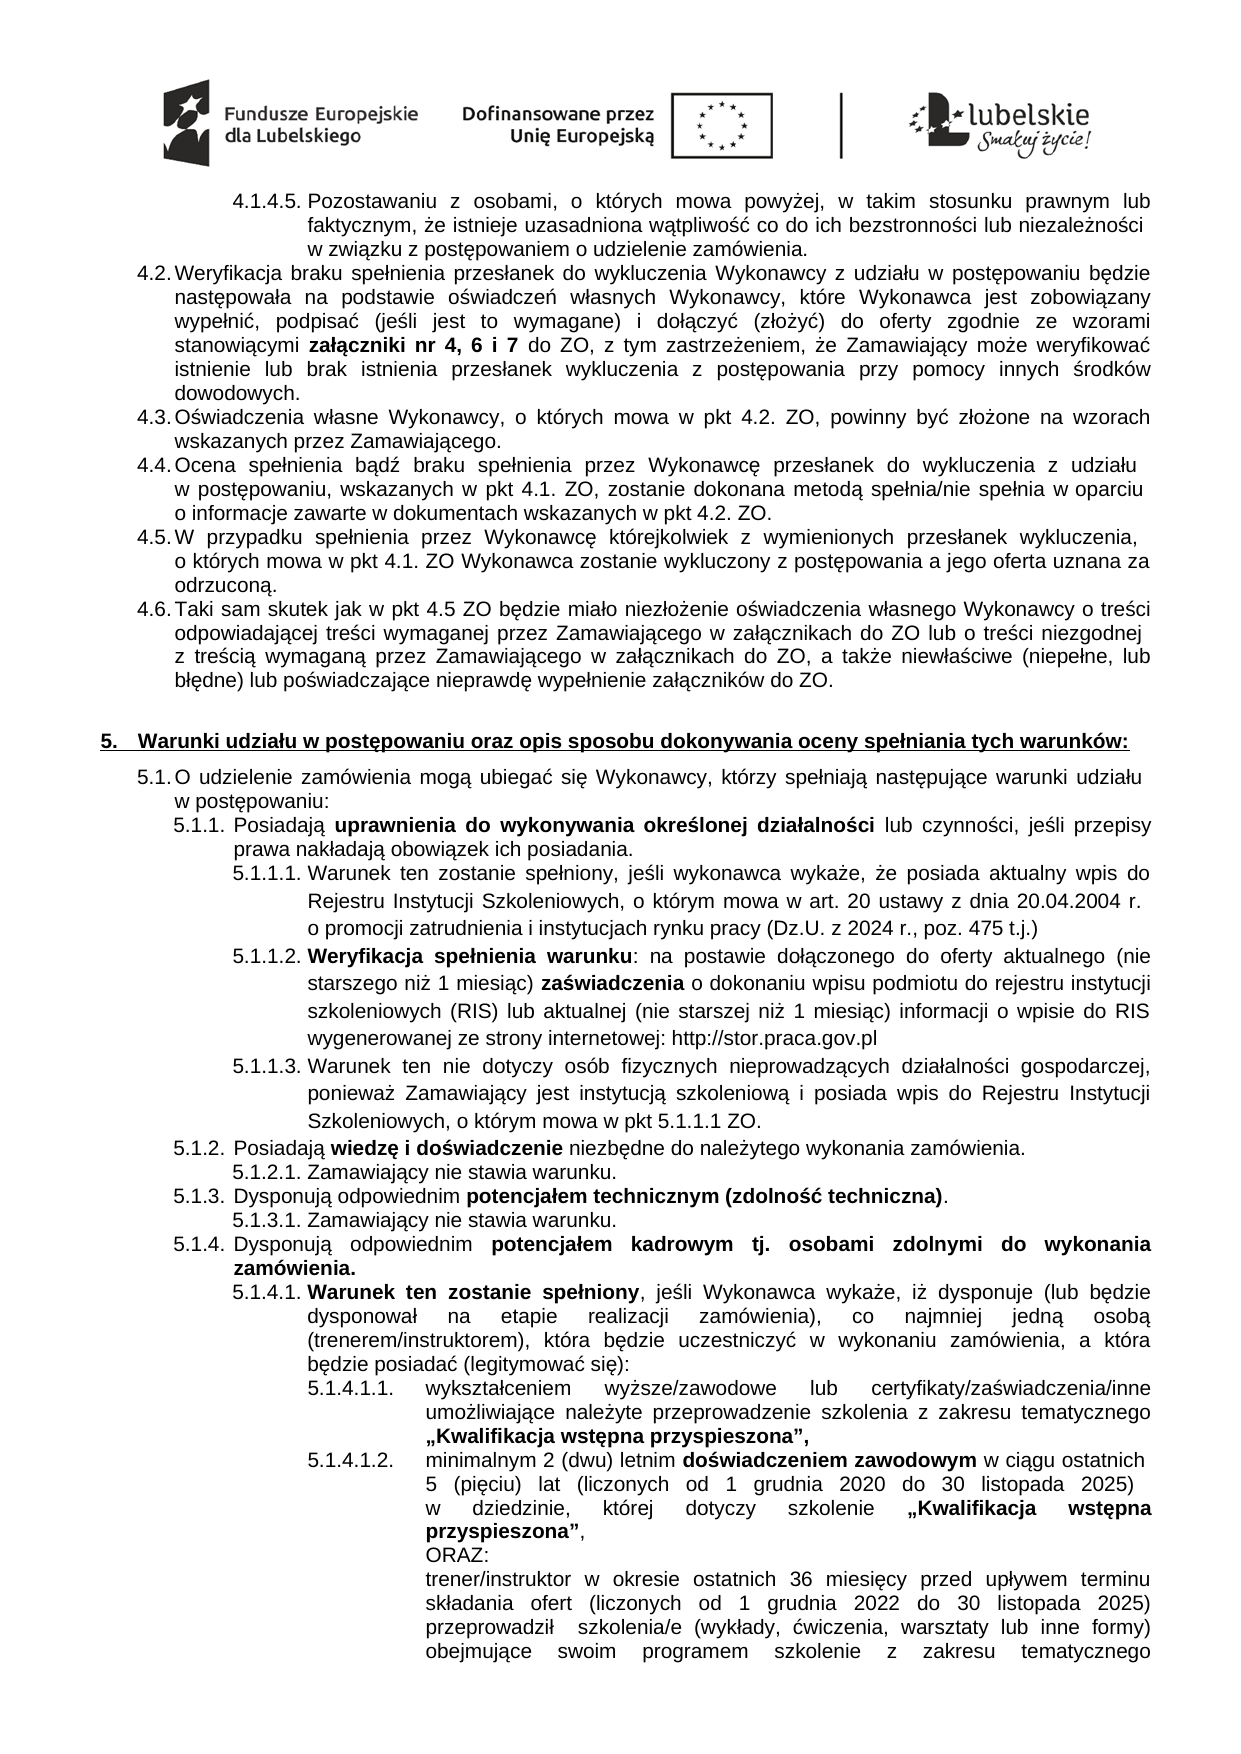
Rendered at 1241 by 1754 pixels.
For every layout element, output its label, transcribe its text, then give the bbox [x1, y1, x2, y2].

list Warunek ten zostanie spełniony, jeśli Wykonawca wykaże, iż dysponuje (lub będzie dysponował na etapie realizacji zamówienia), co najmniej jedną osobą (trenerem/instruktorem), która będzie uczestniczyć w wykonaniu zamówienia, a która będzie posiadać (legitymować się): [232, 1280, 1152, 1376]
list Posiadają uprawnienia do wykonywania określonej działalności lub czynności, jeśli przepisy prawa nakładają obowiązek ich posiadania. [173, 813, 1152, 861]
list Taki sam skutek jak w pkt 4.5 ZO będzie miało niezłożenie oświadczenia własnego Wykonawcy o treści odpowiadającej treści wymaganej przez Zamawiającego w załącznikach do ZO lub o treści niezgodnej z treścią wymaganą przez Zamawiającego w załącznikach do ZO, a także niewłaściwe (niepełne, lub błędne) lub poświadczające nieprawdę wypełnienie załączników do ZO. [137, 596, 1152, 692]
list Weryfikacja spełnienia warunku: na postawie dołączonego do oferty aktualnego (nie starszego niż 1 miesiąc) zaświadczenia o dokonaniu wpisu podmiotu do rejestru instytucji szkoleniowych (RIS) lub aktualnej (nie starszej niż 1 miesiąc) informacji o wpisie do RIS wygenerowanej ze strony internetowej: http://stor.praca.gov.pl [232, 943, 1152, 1050]
list Zamawiający nie stawia warunku. [232, 1160, 1152, 1184]
list W przypadku spełnienia przez Wykonawcę którejkolwiek z wymienionych przesłanek wykluczenia, o których mowa w pkt 4.1. ZO Wykonawca zostanie wykluczony z postępowania a jego oferta uznana za odrzuconą. [137, 524, 1152, 596]
list Weryfikacja braku spełnienia przesłanek do wykluczenia Wykonawcy z udziału w postępowaniu będzie następowała na podstawie oświadczeń własnych Wykonawcy, które Wykonawca jest zobowiązany wypełnić, podpisać (jeśli jest to wymagane) i dołączyć (złożyć) do oferty zgodnie ze wzorami stanowiącymi załączniki nr 4, 6 i 7 do ZO, z tym zastrzeżeniem, że Zamawiający może weryfikować istnienie lub brak istnienia przesłanek wykluczenia z postępowania przy pomocy innych środków dowodowych. [137, 261, 1152, 405]
list O udzielenie zamówienia mogą ubiegać się Wykonawcy, którzy spełniają następujące warunki udziału w postępowaniu: [137, 765, 1152, 813]
list Ocena spełnienia bądź braku spełnienia przez Wykonawcę przesłanek do wykluczenia z udziału w postępowaniu, wskazanych w pkt 4.1. ZO, zostanie dokonana metodą spełnia/nie spełnia w oparciu o informacje zawarte w dokumentach wskazanych w pkt 4.2. ZO. [137, 453, 1152, 524]
list Pozostawaniu z osobami, o których mowa powyżej, w takim stosunku prawnym lub faktycznym, że istnieje uzasadniona wątpliwość co do ich bezstronności lub niezależności w związku z postępowaniem o udzielenie zamówienia. [232, 189, 1152, 261]
list wykształceniem wyższe/zawodowe lub certyfikaty/zaświadczenia/inne umożliwiające należyte przeprowadzenie szkolenia z zakresu tematycznego „Kwalifikacja wstępna przyspieszona”, [307, 1376, 1152, 1447]
list Warunki udziału w postępowaniu oraz opis sposobu dokonywania oceny spełniania tych warunków: [100, 729, 1152, 753]
list Warunek ten nie dotyczy osób fizycznych nieprowadzących działalności gospodarczej, ponieważ Zamawiający jest instytucją szkoleniową i posiada wpis do Rejestru Instytucji Szkoleniowych, o którym mowa w pkt 5.1.1.1 ZO. [232, 1053, 1152, 1132]
list Warunek ten zostanie spełniony, jeśli wykonawca wykaże, że posiada aktualny wpis do Rejestru Instytucji Szkoleniowych, o którym mowa w art. 20 ustawy z dnia 20.04.2004 r. o promocji zatrudnienia i instytucjach rynku pracy (Dz.U. z 2024 r., poz. 475 t.j.) [232, 861, 1152, 940]
picture [139, 57, 1113, 190]
list Posiadają wiedzę i doświadczenie niezbędne do należytego wykonania zamówienia. [173, 1136, 1152, 1160]
list Zamawiający nie stawia warunku. [232, 1208, 1152, 1232]
list minimalnym 2 (dwu) letnim doświadczeniem zawodowym w ciągu ostatnich 5 (pięciu) lat (liczonych od 1 grudnia 2020 do 30 listopada 2025) w dziedzinie, której dotyczy szkolenie „Kwalifikacja wstępna przyspieszona”, [307, 1447, 1152, 1543]
list ORAZ: [425, 1543, 1152, 1567]
list Oświadczenia własne Wykonawcy, o których mowa w pkt 4.2. ZO, powinny być złożone na wzorach wskazanych przez Zamawiającego. [137, 405, 1152, 453]
list Dysponują odpowiednim potencjałem kadrowym tj. osobami zdolnymi do wykonania zamówienia. [173, 1232, 1152, 1280]
list Dysponują odpowiednim potencjałem technicznym (zdolność techniczna). [173, 1184, 1152, 1208]
